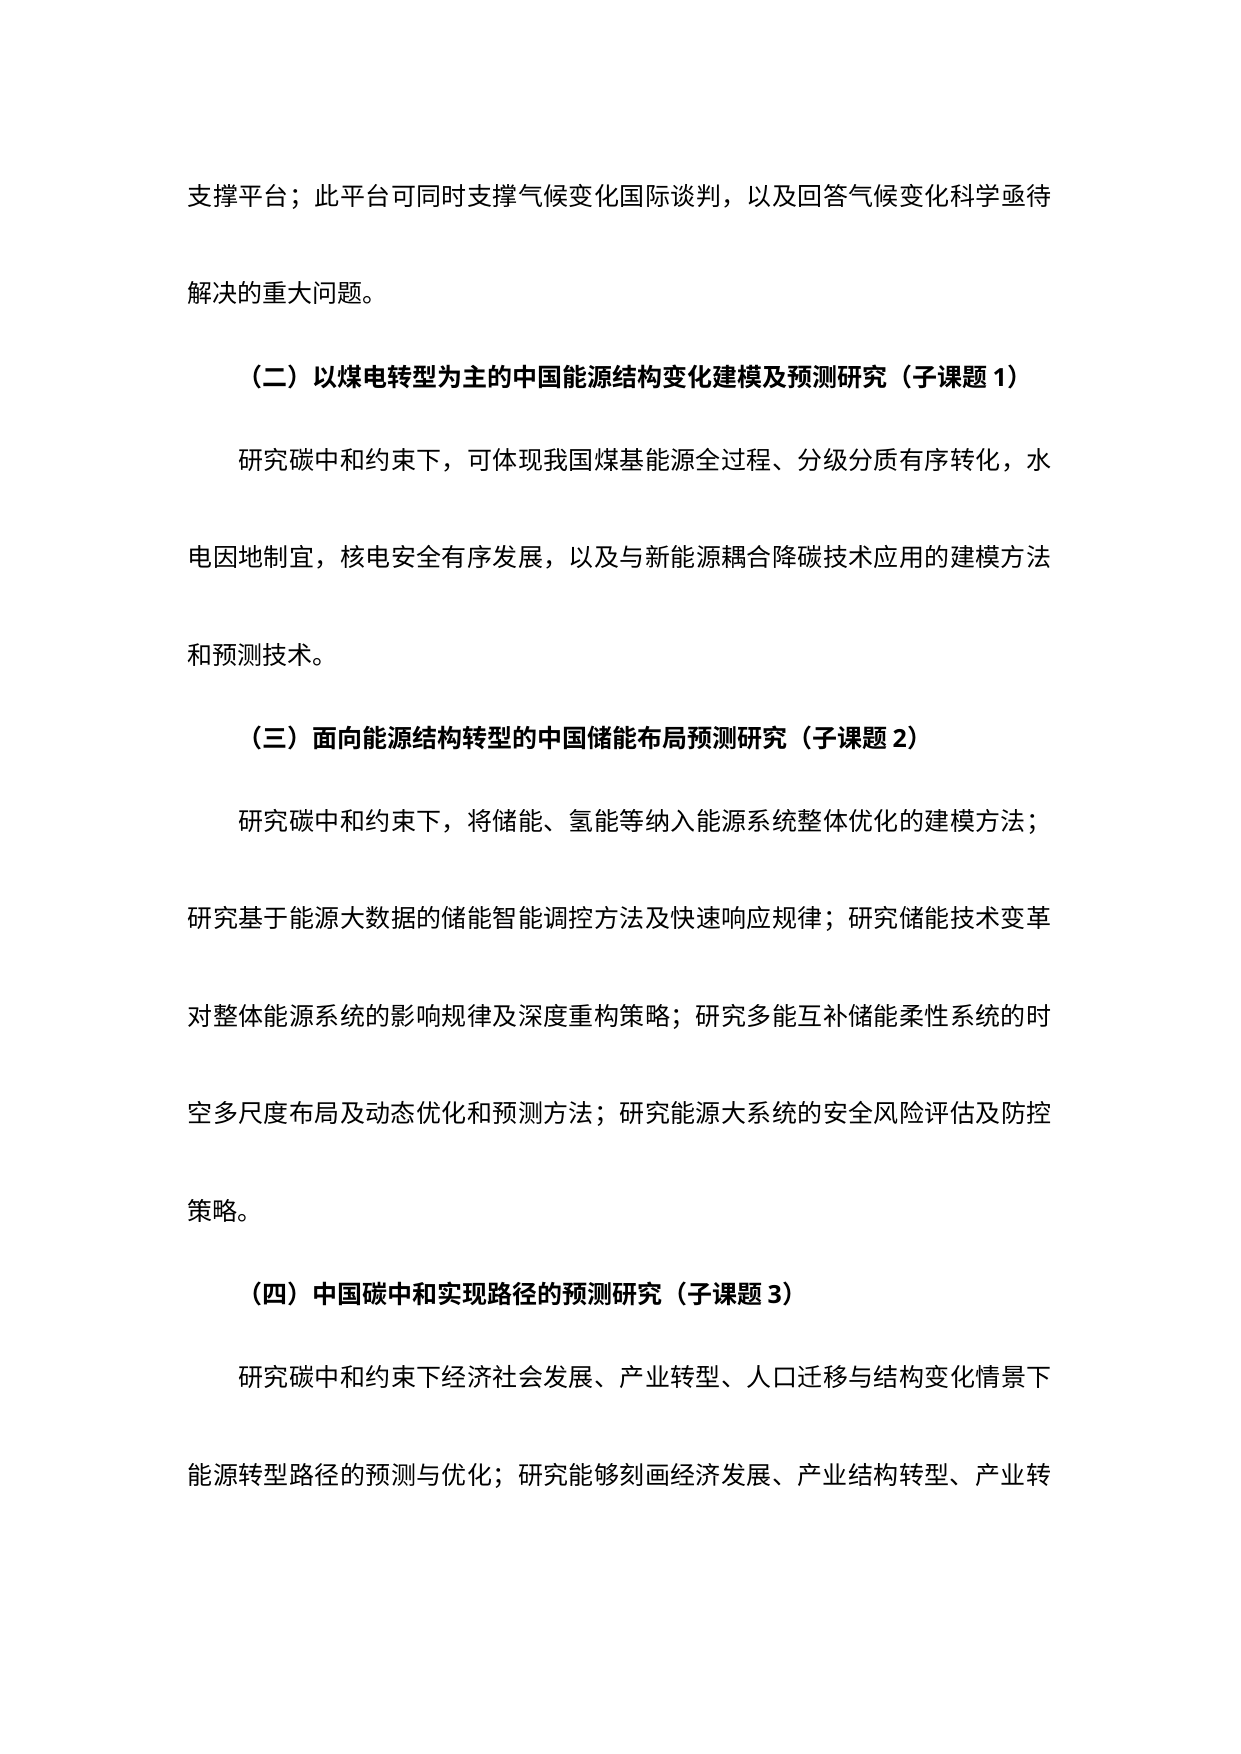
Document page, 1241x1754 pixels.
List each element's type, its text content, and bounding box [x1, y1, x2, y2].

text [187, 162, 1053, 324]
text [187, 1343, 1053, 1506]
text （四）中国碳中和实现路径的预测研究（子课题3） [187, 1260, 1053, 1325]
text （三）面向能源结构转型的中国储能布局预测研究（子课题2） [187, 704, 1053, 769]
text （二）以煤电转型为主的中国能源结构变化建模及预测研究（子课题1） [187, 343, 1053, 408]
text 研究碳中和约束下，将储能、氢能等纳入能源系统整体优化的建模方法；研究基于能源大数据的储能智能调控方法及快速响应规律；研究储能技术变革对整体能源系统的影响规律及深度重构策略；研究多能互补储能柔性系统的时空多尺度布局及动态优化和预测方法；研究能源大系统的安全风险评估及防控策略。 [187, 787, 1053, 1242]
text 研究碳中和约束下，可体现我国煤基能源全过程、分级分质有序转化，水电因地制宜，核电安全有序发展，以及与新能源耦合降碳技术应用的建模方法和预测技术。 [187, 426, 1053, 686]
